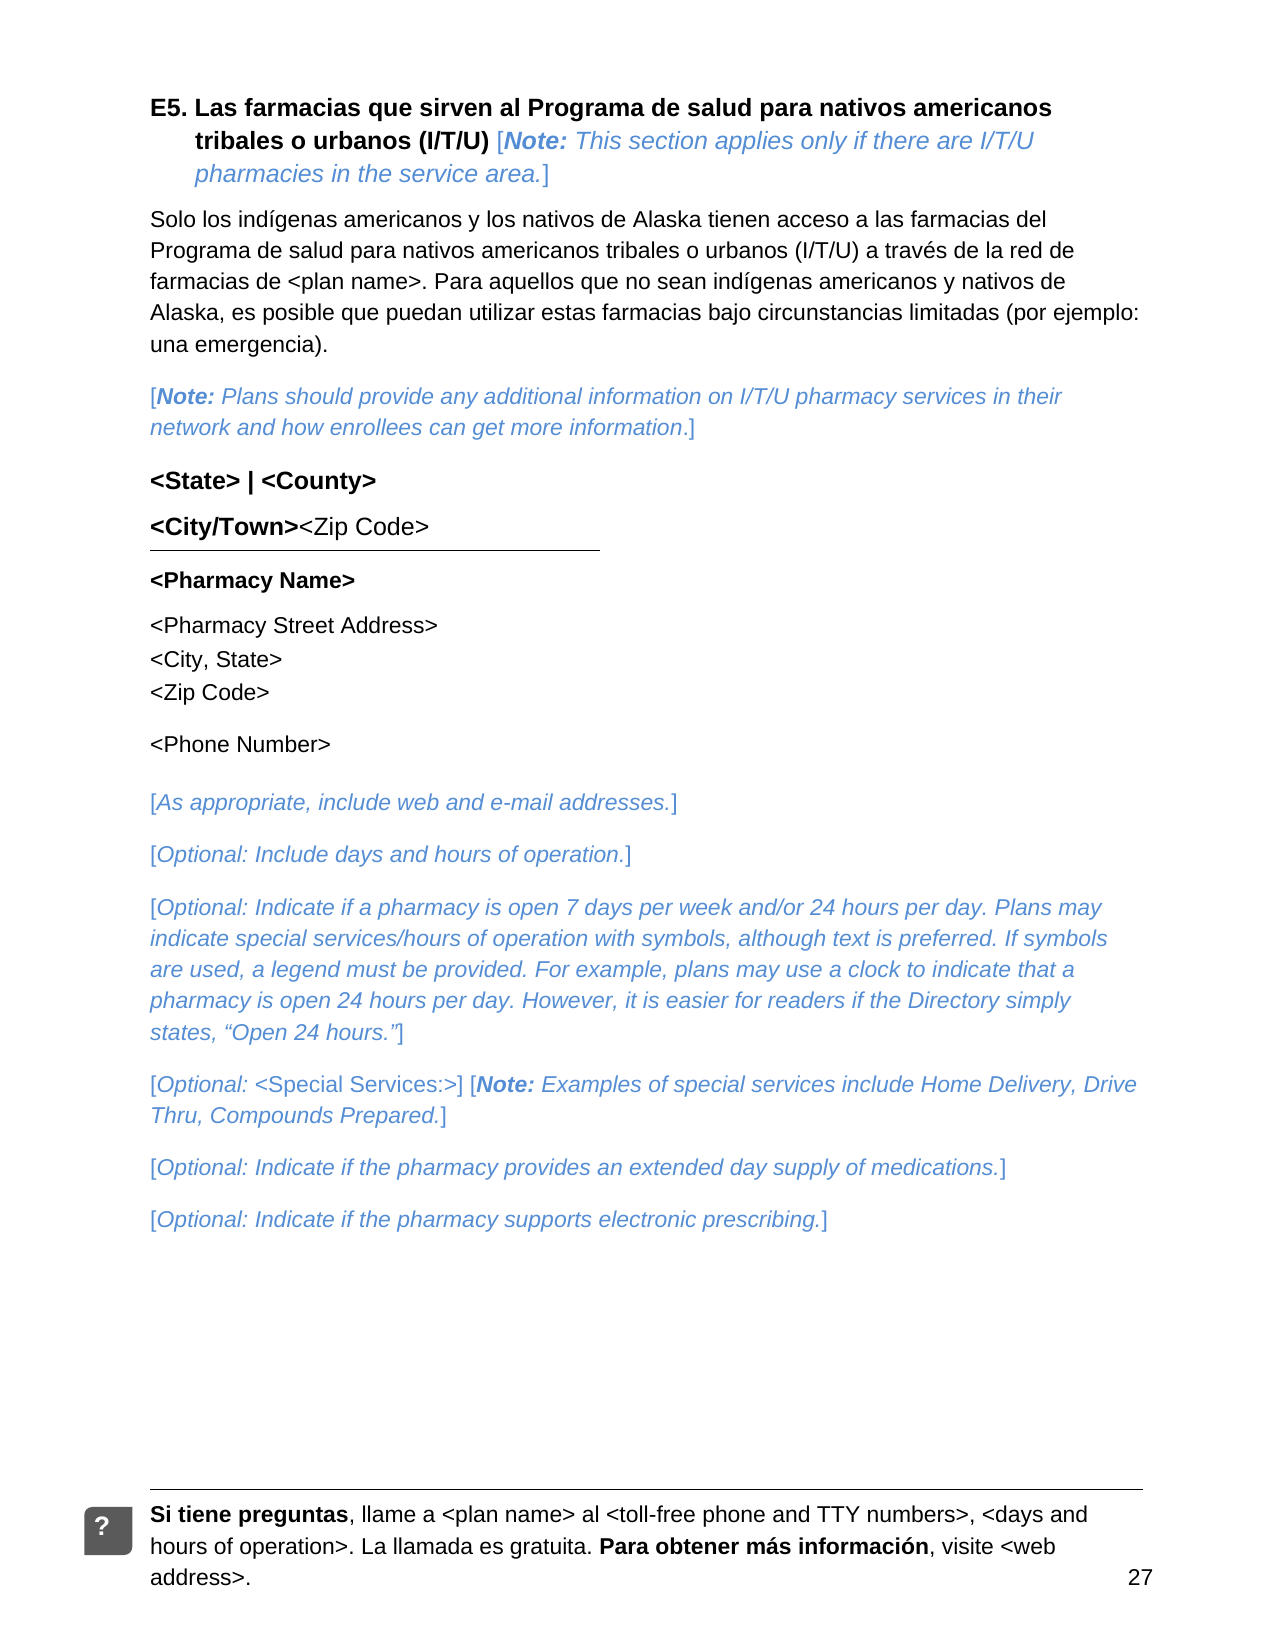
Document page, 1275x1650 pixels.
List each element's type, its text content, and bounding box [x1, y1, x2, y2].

text <City/Town><Zip Code> [150, 508, 600, 550]
text [As appropriate, include web and e-mail addresses.] [150, 786, 1143, 817]
text Solo los indígenas americanos y los nativos de Alaska tienen acceso a las farmacias del Programa de salud para nativos americanos tribales o urbanos (I/T/U) a través de la red de farmacias de <plan name>. Para aquellos que no sean indígenas americanos y nativos de Alaska, es posible que puedan utilizar estas farmacias bajo circunstancias limitadas (por ejemplo: una emergencia). [150, 202, 1143, 358]
text [Optional: Indicate if the pharmacy provides an extended day supply of medications.] [150, 1150, 1143, 1182]
text <State> | <County> [150, 462, 1143, 496]
subtitle E5. Las farmacias que sirven al Programa de salud para nativos americanos tribales o urbanos (I/T/U) [Note: This section applies only if there are I/T/U pharmacies in the service area.] [150, 89, 1068, 189]
text [Optional: Indicate if a pharmacy is open 7 days per week and/or 24 hours per day. Plans may indicate special services/hours of operation with symbols, although text is preferred. If symbols are used, a legend must be provided. For example, plans may use a clock to indicate that a pharmacy is open 24 hours per day. However, it is easier for readers if the Directory simply states, “Open 24 hours.”] [150, 890, 1143, 1046]
text <Pharmacy Name> [150, 563, 1143, 595]
text [Note: Plans should provide any additional information on I/T/U pharmacy services in their network and how enrollees can get more information.] [150, 379, 1143, 442]
text [Optional: <Special Services:>] [Note: Examples of special services include Home Delivery, Drive Thru, Compounds Prepared.] [150, 1067, 1143, 1129]
text <Phone Number> [150, 726, 1143, 759]
text [Optional: Indicate if the pharmacy supports electronic prescribing.] [150, 1202, 1143, 1234]
text [Optional: Include days and hours of operation.] [150, 838, 1143, 869]
text <Pharmacy Street Address> <City, State> <Zip Code> [150, 607, 1143, 707]
